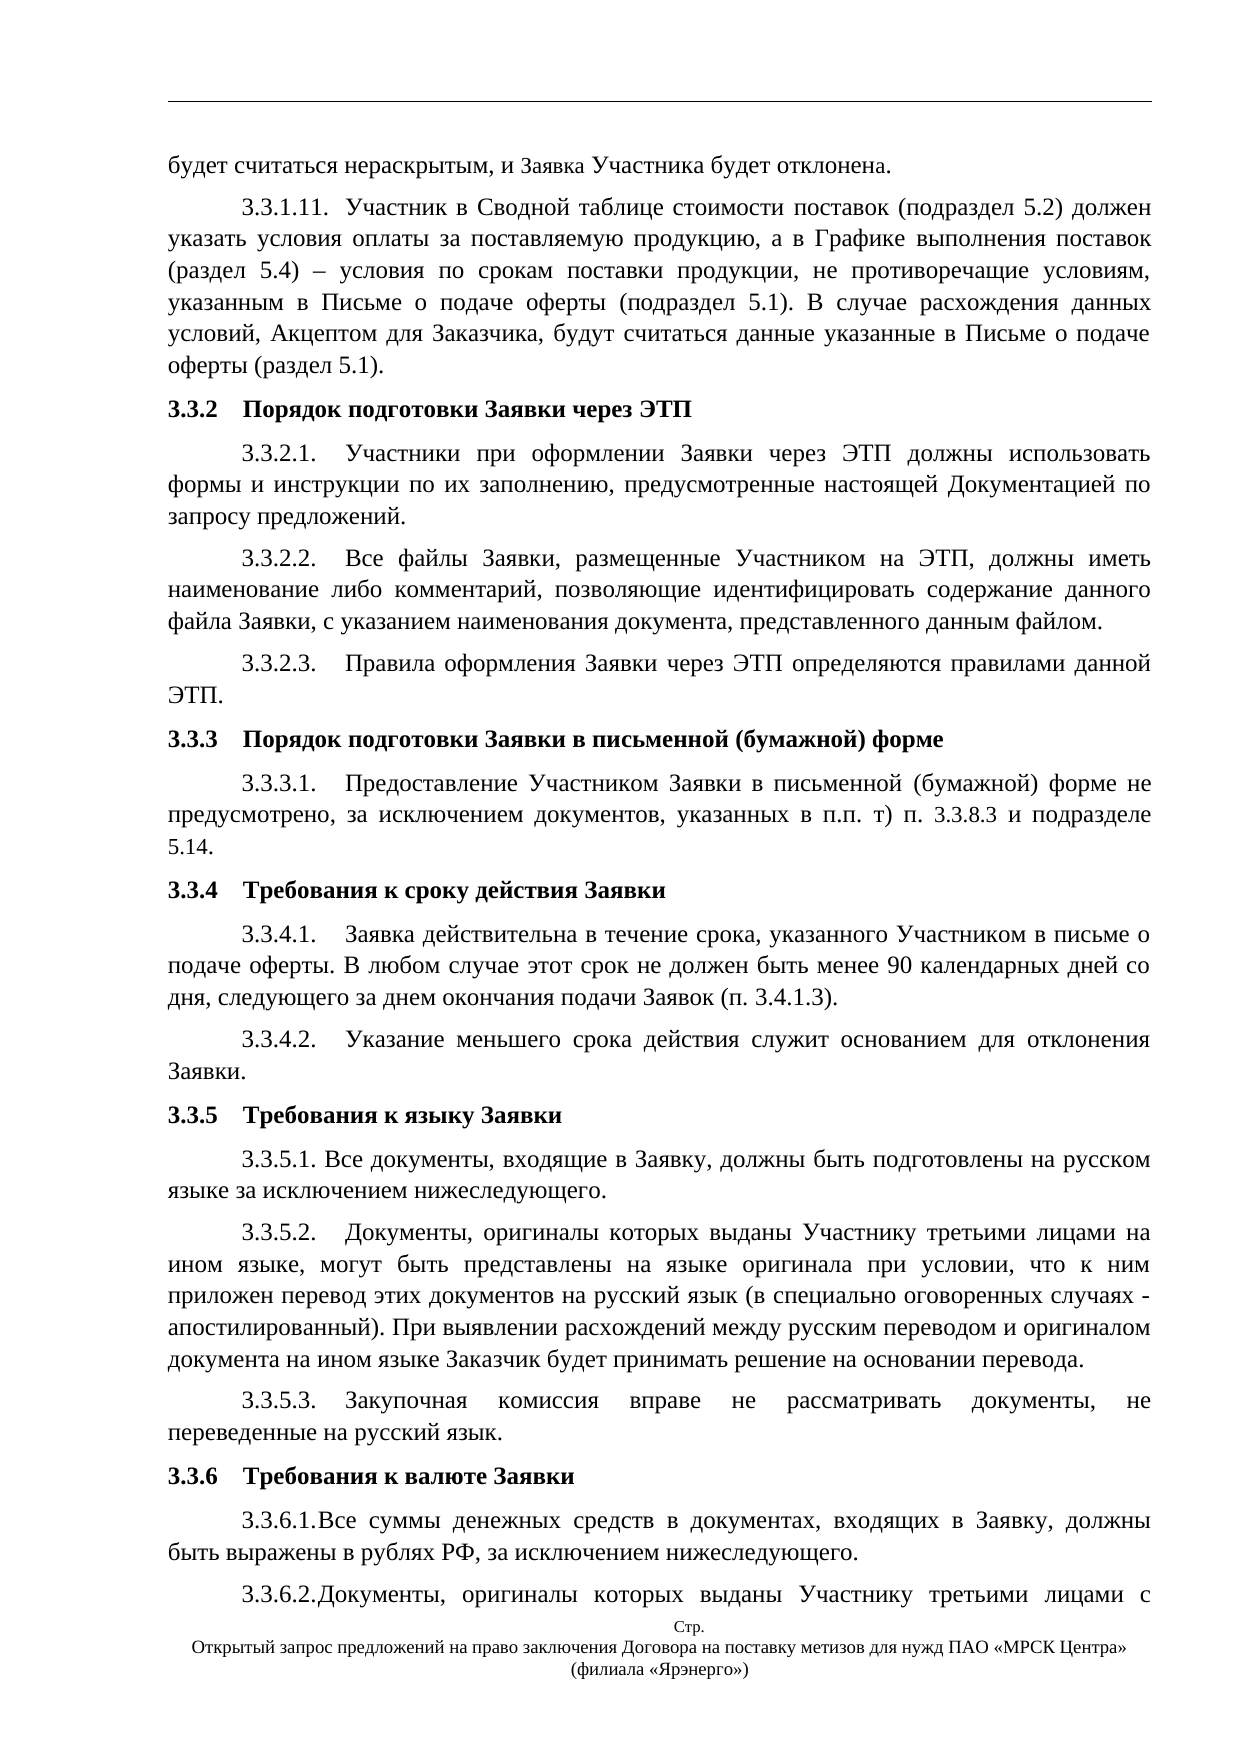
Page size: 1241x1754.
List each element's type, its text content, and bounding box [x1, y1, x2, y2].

subtitle Требования к валюте Заявки [168, 1461, 1152, 1490]
list Предоставление Участником Заявки в письменной (бумажной) форме не предусмотрено, за исключением документов, указанных в п.п. т) п. 3.3.8.3 и подразделе 5.14. [168, 768, 1152, 860]
list Документы, оригиналы которых выданы Участнику третьими лицами на ином языке, могут быть представлены на языке оригинала при условии, что к ним приложен перевод этих документов на русский язык (в специально оговоренных случаях - апостилированный). При выявлении расхождений между русским переводом и оригиналом документа на ином языке Заказчик будет принимать решение на основании перевода. [168, 1217, 1152, 1372]
list Участники при оформлении Заявки через ЭТП должны использовать формы и инструкции по их заполнению, предусмотренные настоящей Документацией по запросу предложений. [168, 438, 1152, 530]
subtitle Требования к сроку действия Заявки [168, 875, 1152, 904]
subtitle Порядок подготовки Заявки в письменной (бумажной) форме [168, 724, 1152, 752]
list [168, 1579, 1152, 1608]
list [168, 150, 1152, 179]
text 3.3.5.1. Все документы, входящие в Заявку, должны быть подготовлены на русском языке за исключением нижеследующего. [168, 1144, 1152, 1204]
list Участник в Сводной таблице стоимости поставок (подраздел 5.2) должен указать условия оплаты за поставляемую продукцию, а в Графике выполнения поставок (раздел 5.4) – условия по срокам поставки продукции, не противоречащие условиям, указанным в Письме о подаче оферты (подраздел 5.1). В случае расхождения данных условий, Акцептом для Заказчика, будут считаться данные указанные в Письме о подаче оферты (раздел 5.1). [168, 192, 1152, 378]
list Все файлы Заявки, размещенные Участником на ЭТП, должны иметь наименование либо комментарий, позволяющие идентифицировать содержание данного файла Заявки, с указанием наименования документа, представленного данным файлом. [168, 543, 1152, 635]
list Указание меньшего срока действия служит основанием для отклонения Заявки. [168, 1024, 1151, 1084]
subtitle Порядок подготовки Заявки через ЭТП [168, 394, 1152, 423]
list Все суммы денежных средств в документах, входящих в Заявку, должны быть выражены в рублях РФ, за исключением нижеследующего. [168, 1505, 1152, 1566]
subtitle Требования к языку Заявки [168, 1100, 1152, 1128]
list Заявка действительна в течение срока, указанного Участником в письме о подаче оферты. В любом случае этот срок не должен быть менее 90 календарных дней со дня, следующего за днем окончания подачи Заявок (п. 3.4.1.3). [168, 919, 1151, 1011]
list Закупочная комиссия вправе не рассматривать документы, не переведенные на русский язык. [168, 1386, 1152, 1446]
list Правила оформления Заявки через ЭТП определяются правилами данной ЭТП. [168, 648, 1152, 708]
